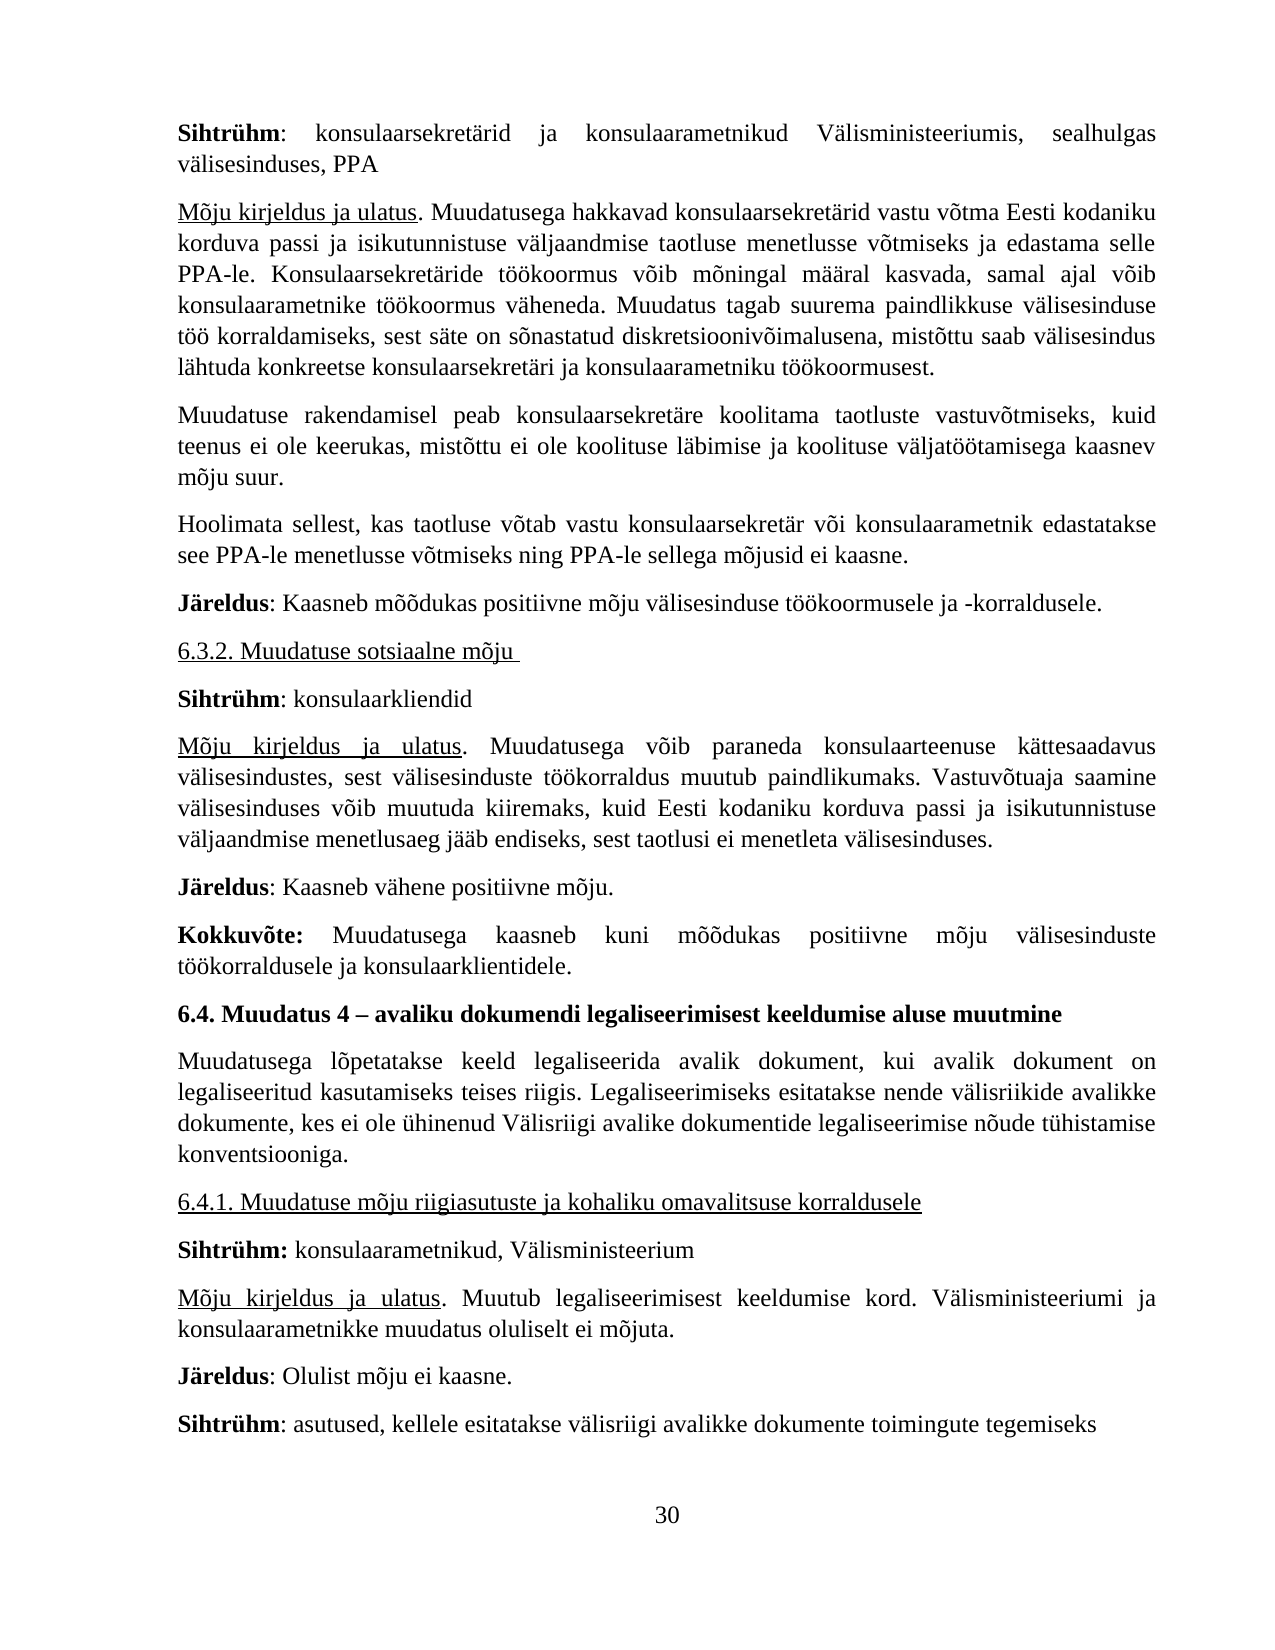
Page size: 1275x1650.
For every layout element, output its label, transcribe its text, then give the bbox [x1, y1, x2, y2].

text Mõju kirjeldus ja ulatus. Muutub legaliseerimisest keeldumise kord. Välisministeeriumi ja konsulaarametnikke muudatus oluliselt ei mõjuta. [177, 1283, 1157, 1342]
text Järeldus: Kaasneb vähene positiivne mõju. [177, 872, 1157, 901]
text Järeldus: Kaasneb mõõdukas positiivne mõju välisesinduse töökoormusele ja -korraldusele. [177, 588, 1157, 617]
text Muudatusega lõpetatakse keeld legaliseerida avalik dokument, kui avalik dokument on legaliseeritud kasutamiseks teises riigis. Legaliseerimiseks esitatakse nende välisriikide avalikke dokumente, kes ei ole ühinenud Välisriigi avalike dokumentide legaliseerimise nõude tühistamise konventsiooniga. [177, 1046, 1157, 1168]
text 6.3.2. Muudatuse sotsiaalne mõju [177, 636, 1157, 665]
text Hoolimata sellest, kas taotluse võtab vastu konsulaarsekretär või konsulaarametnik edastatakse see PPA-le menetlusse võtmiseks ning PPA-le sellega mõjusid ei kaasne. [177, 509, 1157, 569]
text Mõju kirjeldus ja ulatus. Muudatusega hakkavad konsulaarsekretärid vastu võtma Eesti kodaniku korduva passi ja isikutunnistuse väljaandmise taotluse menetlusse võtmiseks ja edastama selle PPA-le. Konsulaarsekretäride töökoormus võib mõningal määral kasvada, samal ajal võib konsulaarametnike töökoormus väheneda. Muudatus tagab suurema paindlikkuse välisesinduse töö korraldamiseks, sest säte on sõnastatud diskretsioonivõimalusena, mistõttu saab välisesindus lähtuda konkreetse konsulaarsekretäri ja konsulaarametniku töökoormusest. [177, 197, 1157, 381]
text Sihtrühm: konsulaarsekretärid ja konsulaarametnikud Välisministeeriumis, sealhulgas välisesinduses, PPA [177, 118, 1157, 178]
text Muudatuse rakendamisel peab konsulaarsekretäre koolitama taotluste vastuvõtmiseks, kuid teenus ei ole keerukas, mistõttu ei ole koolituse läbimise ja koolituse väljatöötamisega kaasnev mõju suur. [177, 400, 1157, 491]
text 6.4. Muudatus 4 – avaliku dokumendi legaliseerimisest keeldumise aluse muutmine [177, 999, 1157, 1027]
text Sihtrühm: asutused, kellele esitatakse välisriigi avalikke dokumente toimingute tegemiseks [177, 1409, 1157, 1438]
text Sihtrühm: konsulaarametnikud, Välisministeerium [177, 1235, 1157, 1264]
text 6.4.1. Muudatuse mõju riigiasutuste ja kohaliku omavalitsuse korraldusele [177, 1187, 1157, 1216]
text Sihtrühm: konsulaarkliendid [177, 684, 1157, 712]
text Järeldus: Olulist mõju ei kaasne. [177, 1361, 1157, 1390]
text Mõju kirjeldus ja ulatus. Muudatusega võib paraneda konsulaarteenuse kättesaadavus välisesindustes, sest välisesinduste töökorraldus muutub paindlikumaks. Vastuvõtuaja saamine välisesinduses võib muutuda kiiremaks, kuid Eesti kodaniku korduva passi ja isikutunnistuse väljaandmise menetlusaeg jääb endiseks, sest taotlusi ei menetleta välisesinduses. [177, 731, 1157, 853]
text Kokkuvõte: Muudatusega kaasneb kuni mõõdukas positiivne mõju välisesinduste töökorraldusele ja konsulaarklientidele. [177, 920, 1157, 980]
